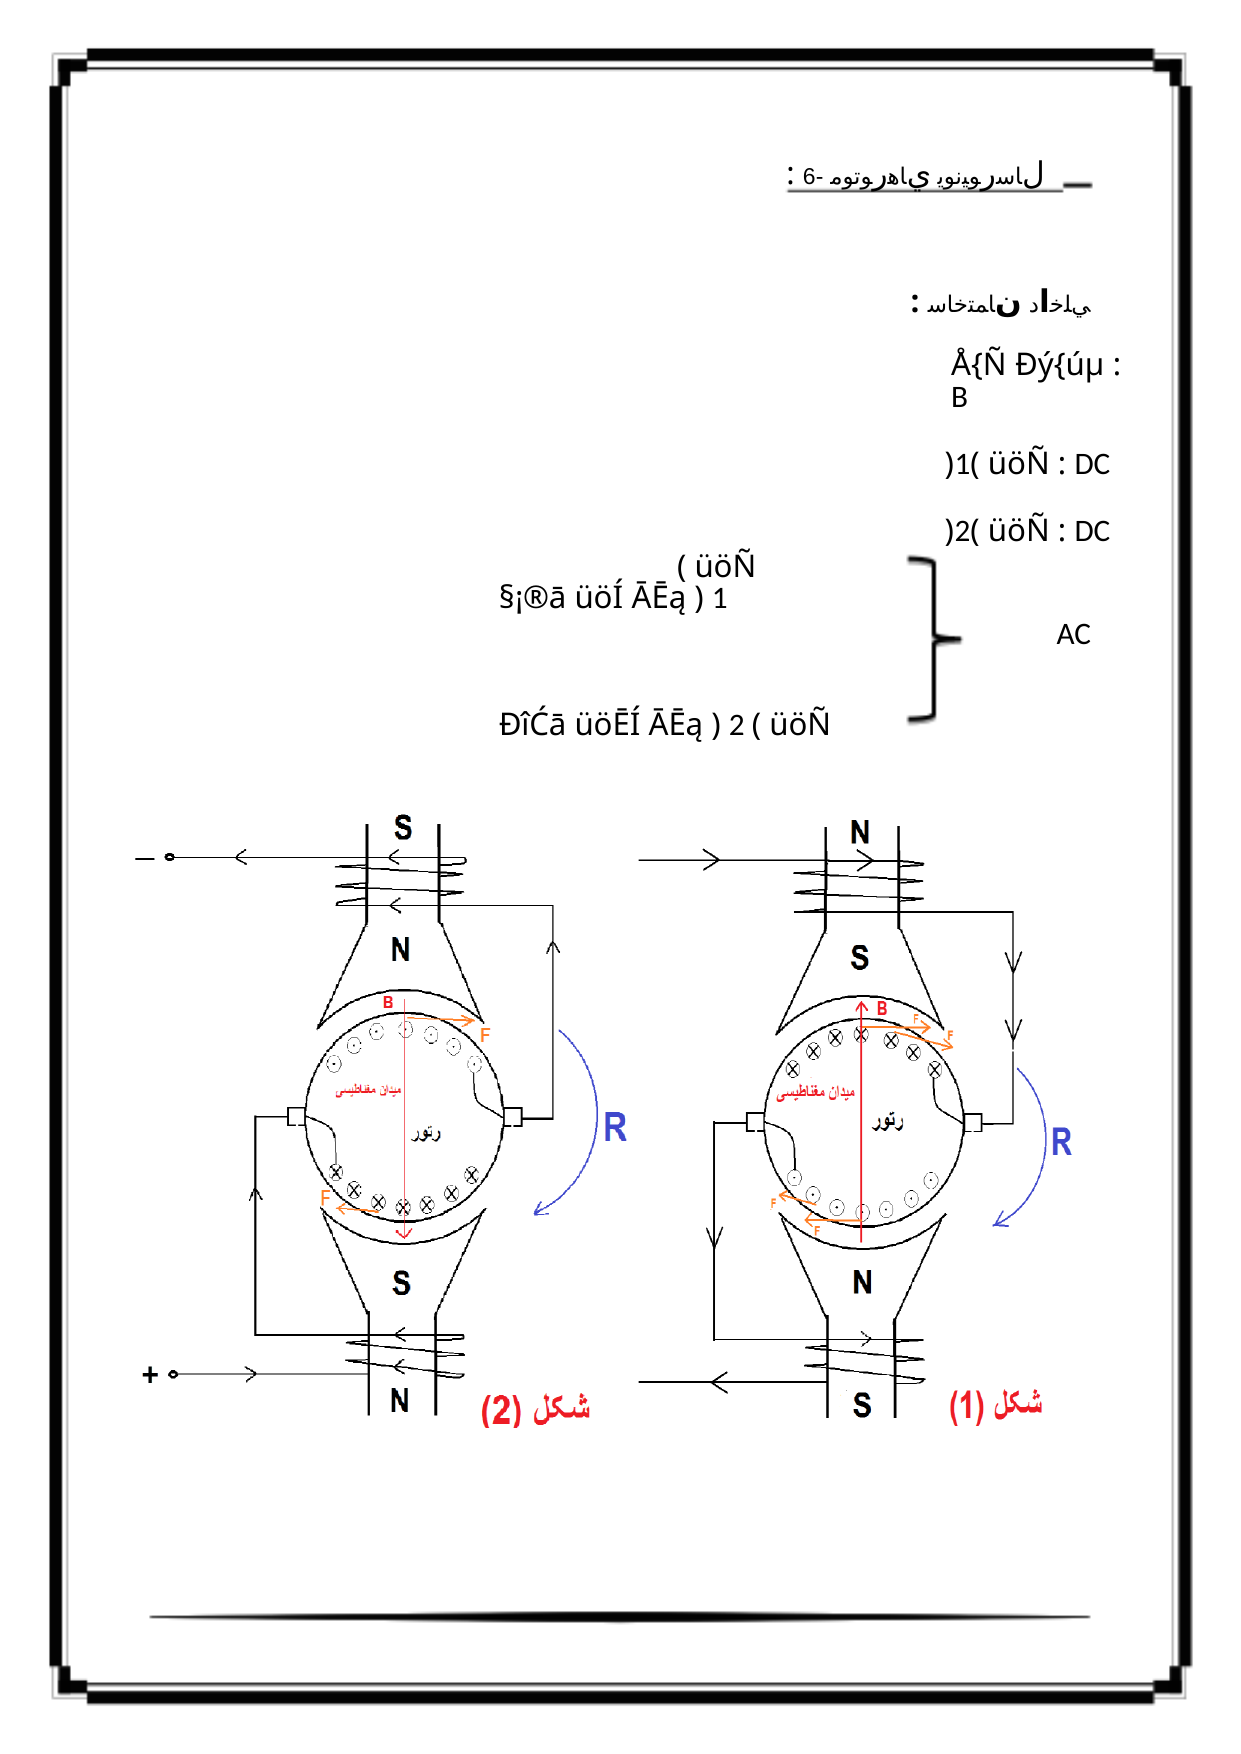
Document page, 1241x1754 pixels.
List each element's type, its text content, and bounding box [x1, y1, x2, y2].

text : ﻲﻠﺧاﺩ نﺎﻤﺘﺧﺎﺳ [910, 287, 1122, 319]
picture [0, 0, 1241, 1754]
text §¡®ā üöÍ ĀĒą ) 1 [499, 583, 1122, 615]
text )1( üöÑ : DC [944, 449, 1122, 481]
text )2( üöÑ : DC [944, 516, 1122, 548]
text Å{Ñ Đý{úµ : B [951, 350, 1122, 413]
text : لﺎﺳرﻮﻴﻧﻮﯾ يﺎﻫرﻮﺗﻮﻣ -6 [786, 159, 1122, 191]
text ĐîĆā üöĒÍ ĀĒą ) 2 ( üöÑ [499, 710, 1122, 741]
